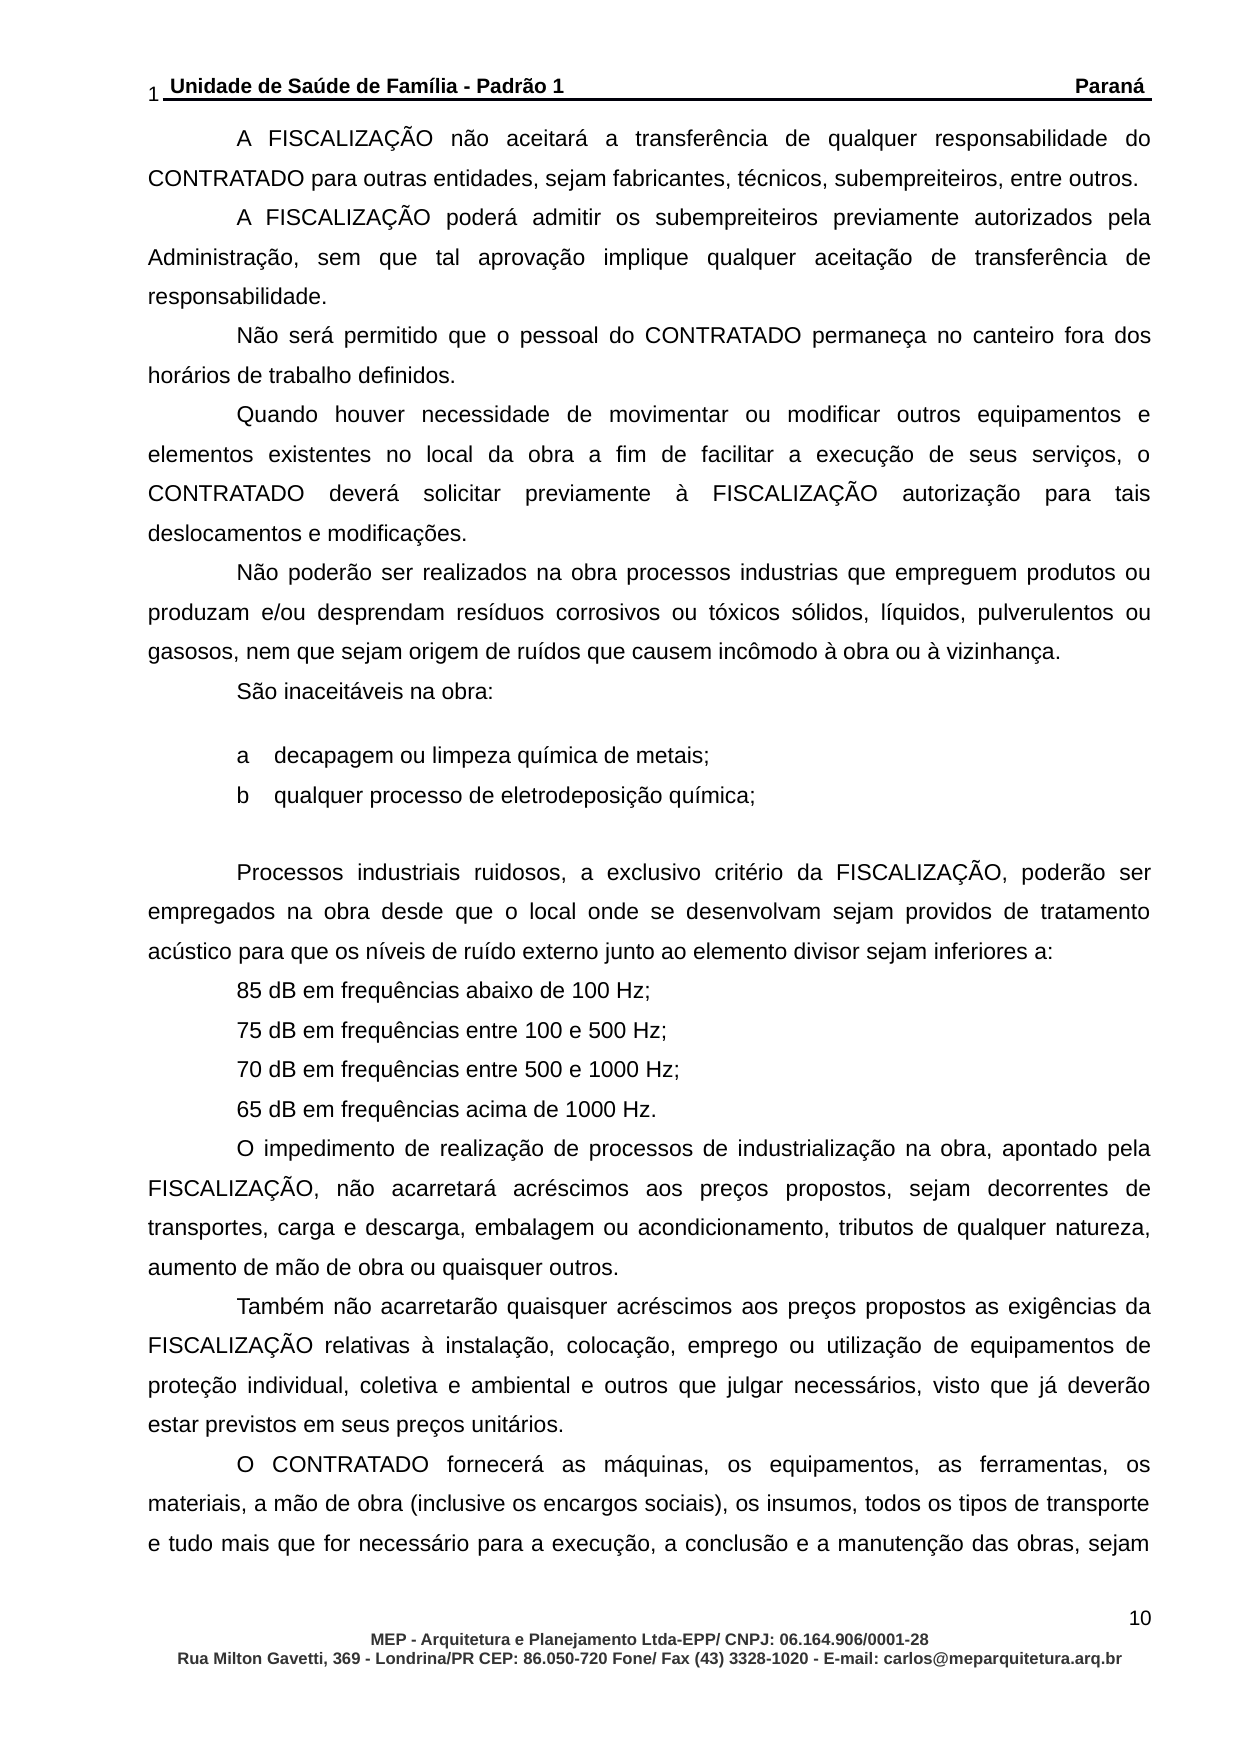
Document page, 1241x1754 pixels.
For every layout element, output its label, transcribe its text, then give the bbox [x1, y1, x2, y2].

text Quando houver necessidade de movimentar ou modificar outros equipamentos e elementos existentes no local da obra a fim de facilitar a execução de seus serviços, o CONTRATADO deverá solicitar previamente à FISCALIZAÇÃO autorização para tais deslocamentos e modificações. [148, 401, 1152, 546]
text Processos industriais ruidosos, a exclusivo critério da FISCALIZAÇÃO, poderão ser empregados na obra desde que o local onde se desenvolvam sejam providos de tratamento acústico para que os níveis de ruído externo junto ao elemento divisor sejam inferiores a: [148, 859, 1152, 964]
text A FISCALIZAÇÃO poderá admitir os subempreiteiros previamente autorizados pela Administração, sem que tal aprovação implique qualquer aceitação de transferência de responsabilidade. [148, 204, 1152, 309]
text Não será permitido que o pessoal do CONTRATADO permaneça no canteiro fora dos horários de trabalho definidos. [148, 322, 1152, 388]
text Também não acarretarão quaisquer acréscimos aos preços propostos as exigências da FISCALIZAÇÃO relativas à instalação, colocação, emprego ou utilização de equipamentos de proteção individual, coletiva e ambiental e outros que julgar necessários, visto que já deverão estar previstos em seus preços unitários. [148, 1293, 1152, 1438]
list decapagem ou limpeza química de metais; [236, 742, 1152, 768]
list qualquer processo de eletrodeposição química; [236, 782, 1152, 808]
text 65 dB em frequências acima de 1000 Hz. [148, 1096, 1152, 1122]
text 85 dB em frequências abaixo de 100 Hz; [148, 977, 1152, 1003]
text Não poderão ser realizados na obra processos industrias que empreguem produtos ou produzam e/ou desprendam resíduos corrosivos ou tóxicos sólidos, líquidos, pulverulentos ou gasosos, nem que sejam origem de ruídos que causem incômodo à obra ou à vizinhança. [148, 559, 1152, 664]
text 70 dB em frequências entre 500 e 1000 Hz; [148, 1056, 1152, 1082]
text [148, 1451, 1152, 1556]
text 75 dB em frequências entre 100 e 500 Hz; [148, 1017, 1152, 1043]
text A FISCALIZAÇÃO não aceitará a transferência de qualquer responsabilidade do CONTRATADO para outras entidades, sejam fabricantes, técnicos, subempreiteiros, entre outros. [148, 125, 1152, 191]
text O impedimento de realização de processos de industrialização na obra, apontado pela FISCALIZAÇÃO, não acarretará acréscimos aos preços propostos, sejam decorrentes de transportes, carga e descarga, embalagem ou acondicionamento, tributos de qualquer natureza, aumento de mão de obra ou quaisquer outros. [148, 1135, 1152, 1280]
text São inaceitáveis na obra: [148, 678, 1152, 704]
